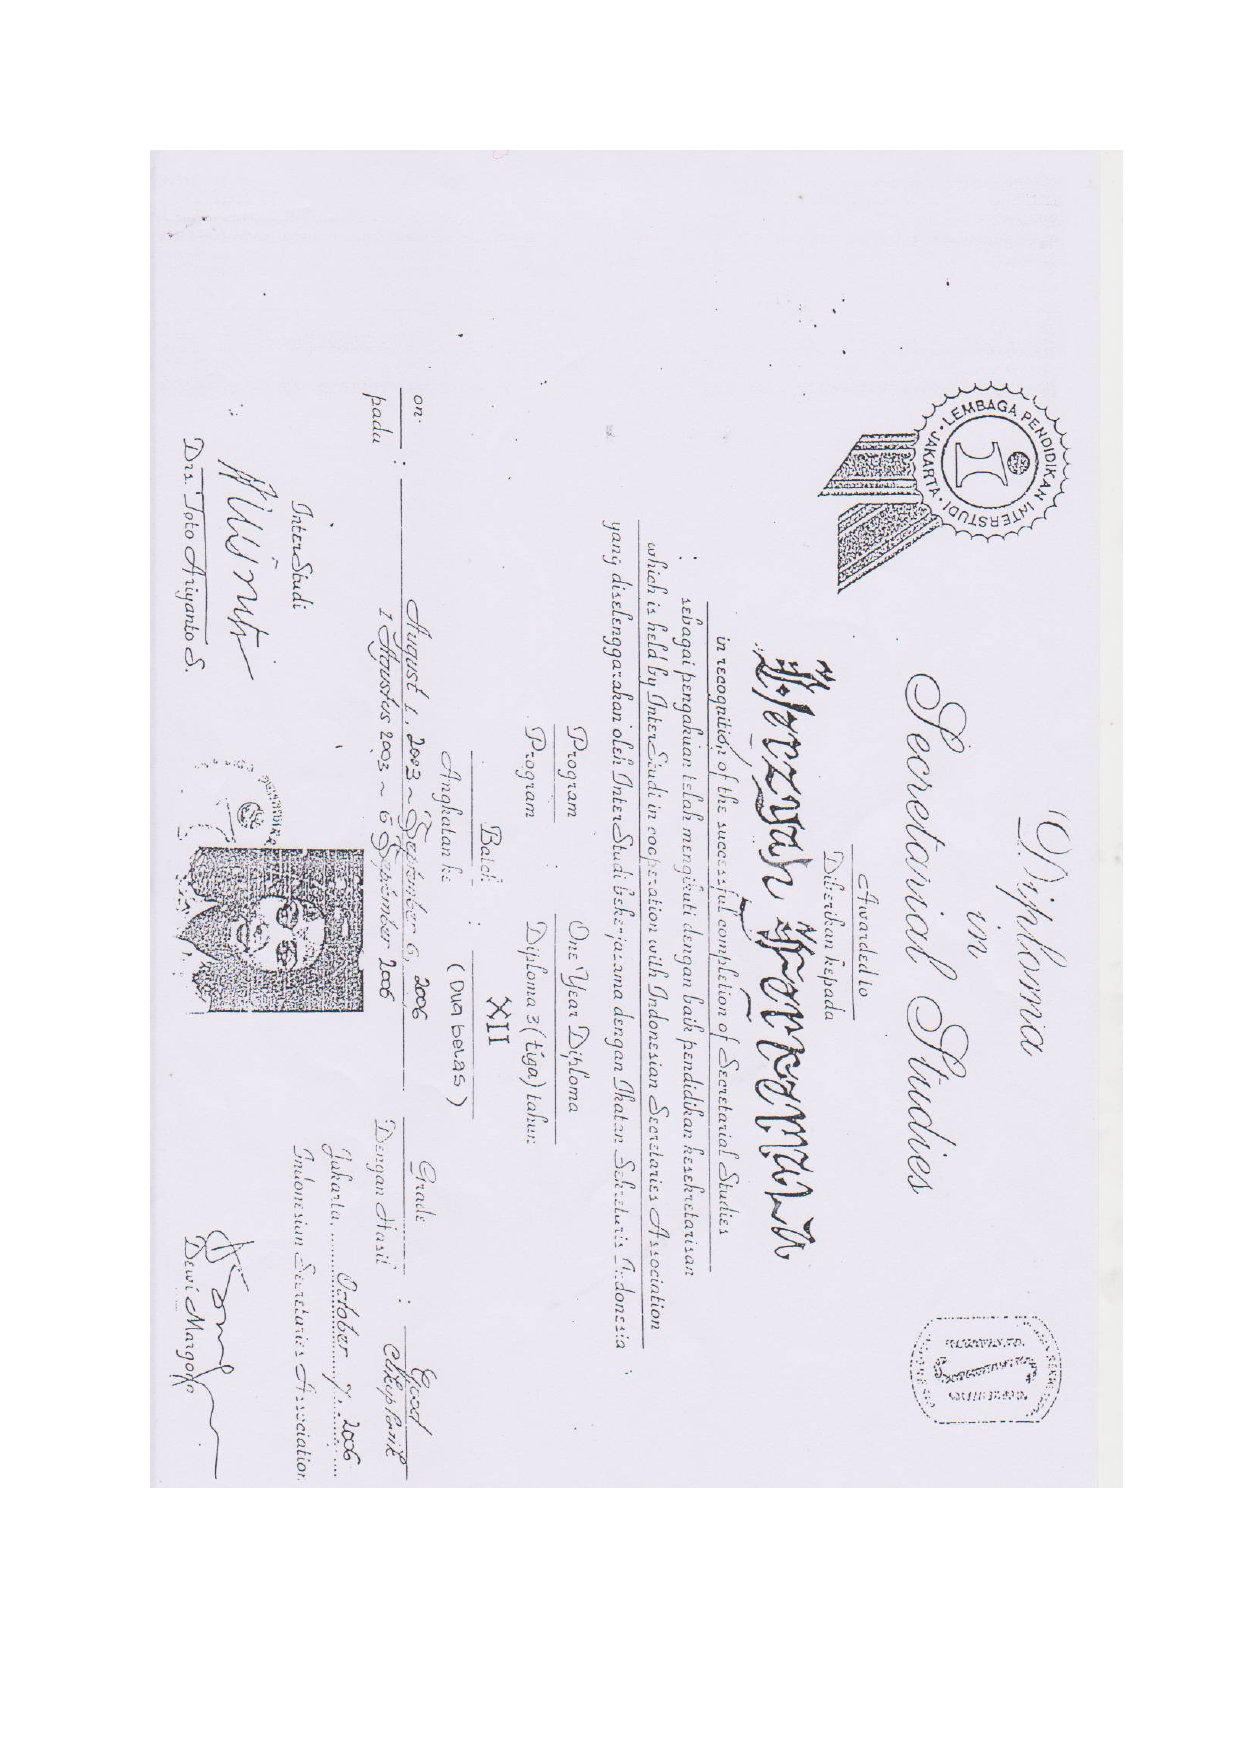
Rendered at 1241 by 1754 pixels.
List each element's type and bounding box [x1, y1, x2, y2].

picture [150, 150, 1124, 1488]
